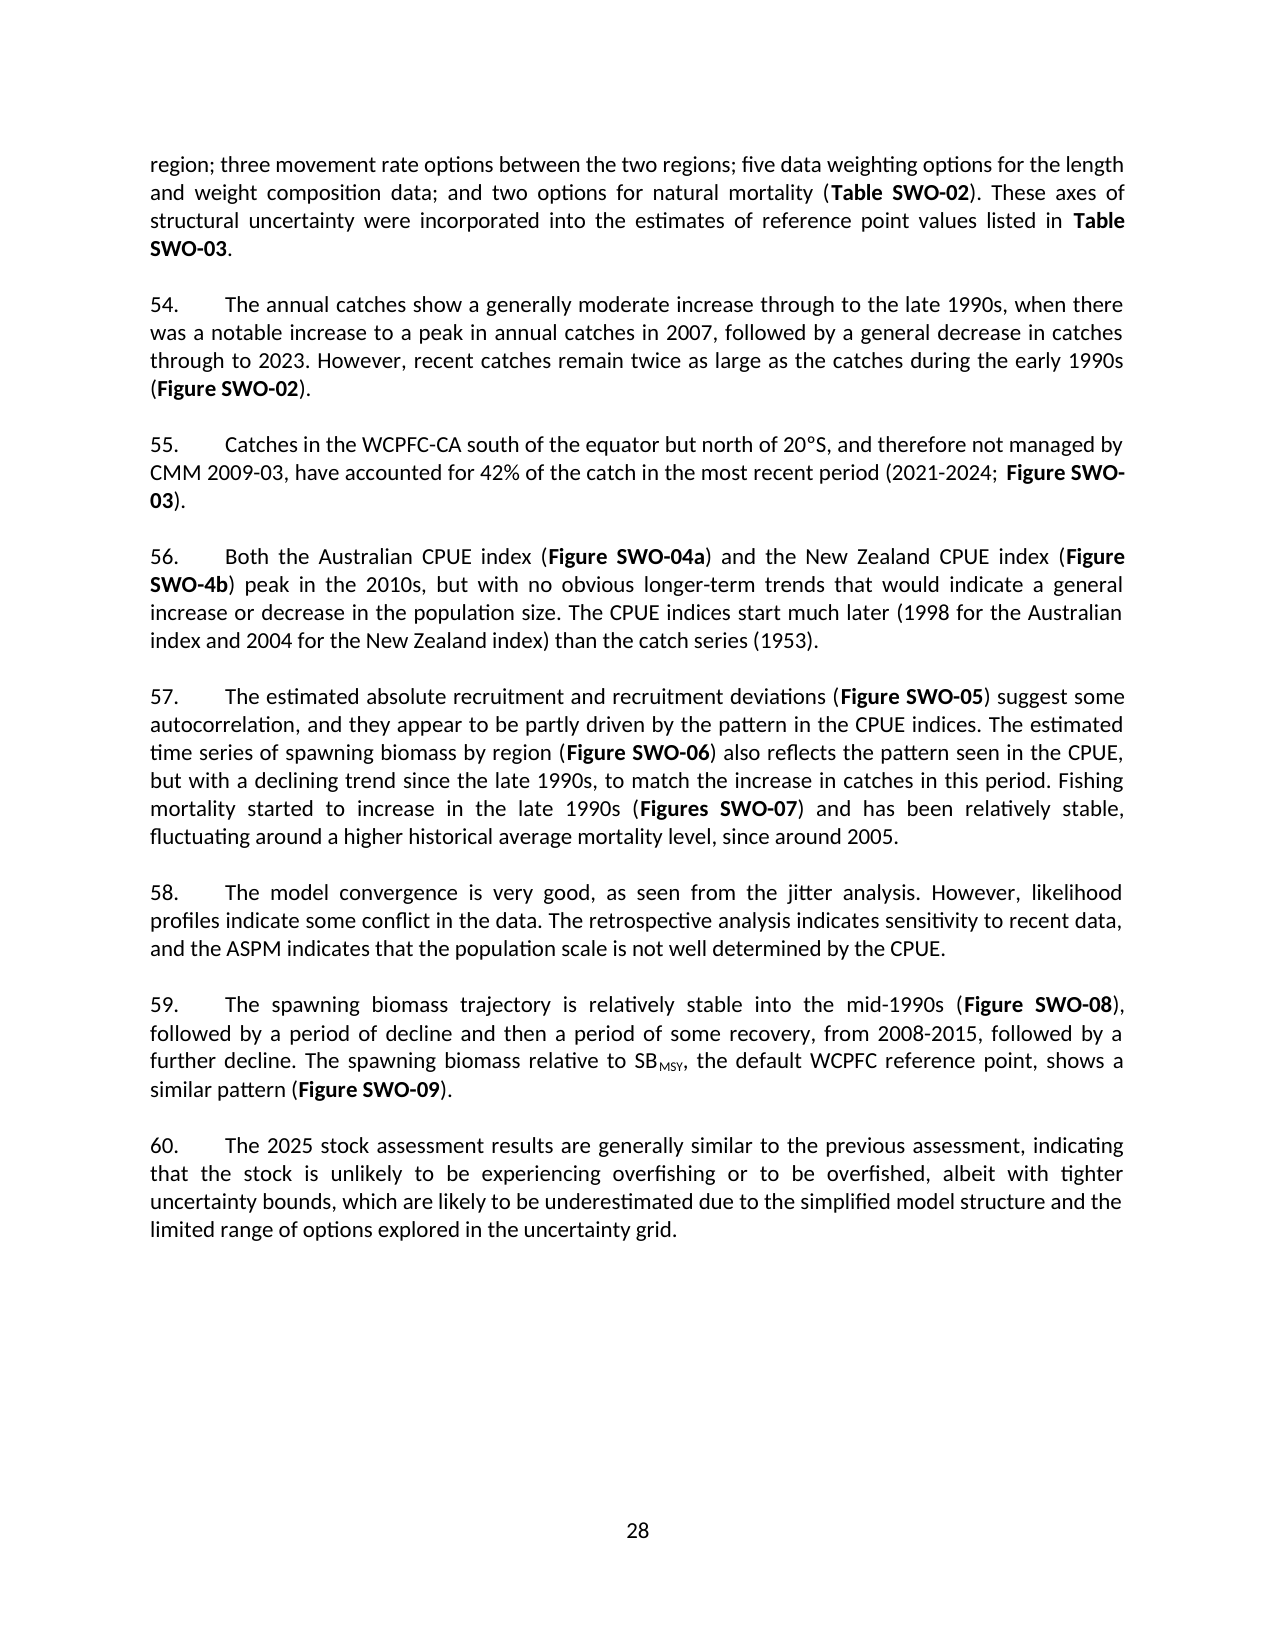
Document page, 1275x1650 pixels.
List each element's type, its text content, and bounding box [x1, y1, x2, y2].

text Catches in the WCPFC-CA south of the equator but north of 20ºS, and therefore not managed by CMM 2009-03, have accounted for 42% of the catch in the most recent period (2021-2024; Figure SWO-03). [150, 430, 1125, 514]
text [150, 150, 1125, 262]
text The spawning biomass trajectory is relatively stable into the mid-1990s (Figure SWO-08), followed by a period of decline and then a period of some recovery, from 2008-2015, followed by a further decline. The spawning biomass relative to SBMSY, the default WCPFC reference point, shows a similar pattern (Figure SWO-09). [150, 991, 1125, 1103]
text The estimated absolute recruitment and recruitment deviations (Figure SWO-05) suggest some autocorrelation, and they appear to be partly driven by the pattern in the CPUE indices. The estimated time series of spawning biomass by region (Figure SWO-06) also reflects the pattern seen in the CPUE, but with a declining trend since the late 1990s, to match the increase in catches in this period. Fishing mortality started to increase in the late 1990s (Figures SWO-07) and has been relatively stable, fluctuating around a higher historical average mortality level, since around 2005. [150, 682, 1125, 851]
text The annual catches show a generally moderate increase through to the late 1990s, when there was a notable increase to a peak in annual catches in 2007, followed by a general decrease in catches through to 2023. However, recent catches remain twice as large as the catches during the early 1990s (Figure SWO-02). [150, 290, 1125, 402]
text The 2025 stock assessment results are generally similar to the previous assessment, indicating that the stock is unlikely to be experiencing overfishing or to be overfished, albeit with tighter uncertainty bounds, which are likely to be underestimated due to the simplified model structure and the limited range of options explored in the uncertainty grid. [150, 1131, 1125, 1243]
text Both the Australian CPUE index (Figure SWO-04a) and the New Zealand CPUE index (Figure SWO-4b) peak in the 2010s, but with no obvious longer-term trends that would indicate a general increase or decrease in the population size. The CPUE indices start much later (1998 for the Australian index and 2004 for the New Zealand index) than the catch series (1953). [150, 542, 1125, 654]
text The model convergence is very good, as seen from the jitter analysis. However, likelihood profiles indicate some conflict in the data. The retrospective analysis indicates sensitivity to recent data, and the ASPM indicates that the population scale is not well determined by the CPUE. [150, 878, 1125, 963]
